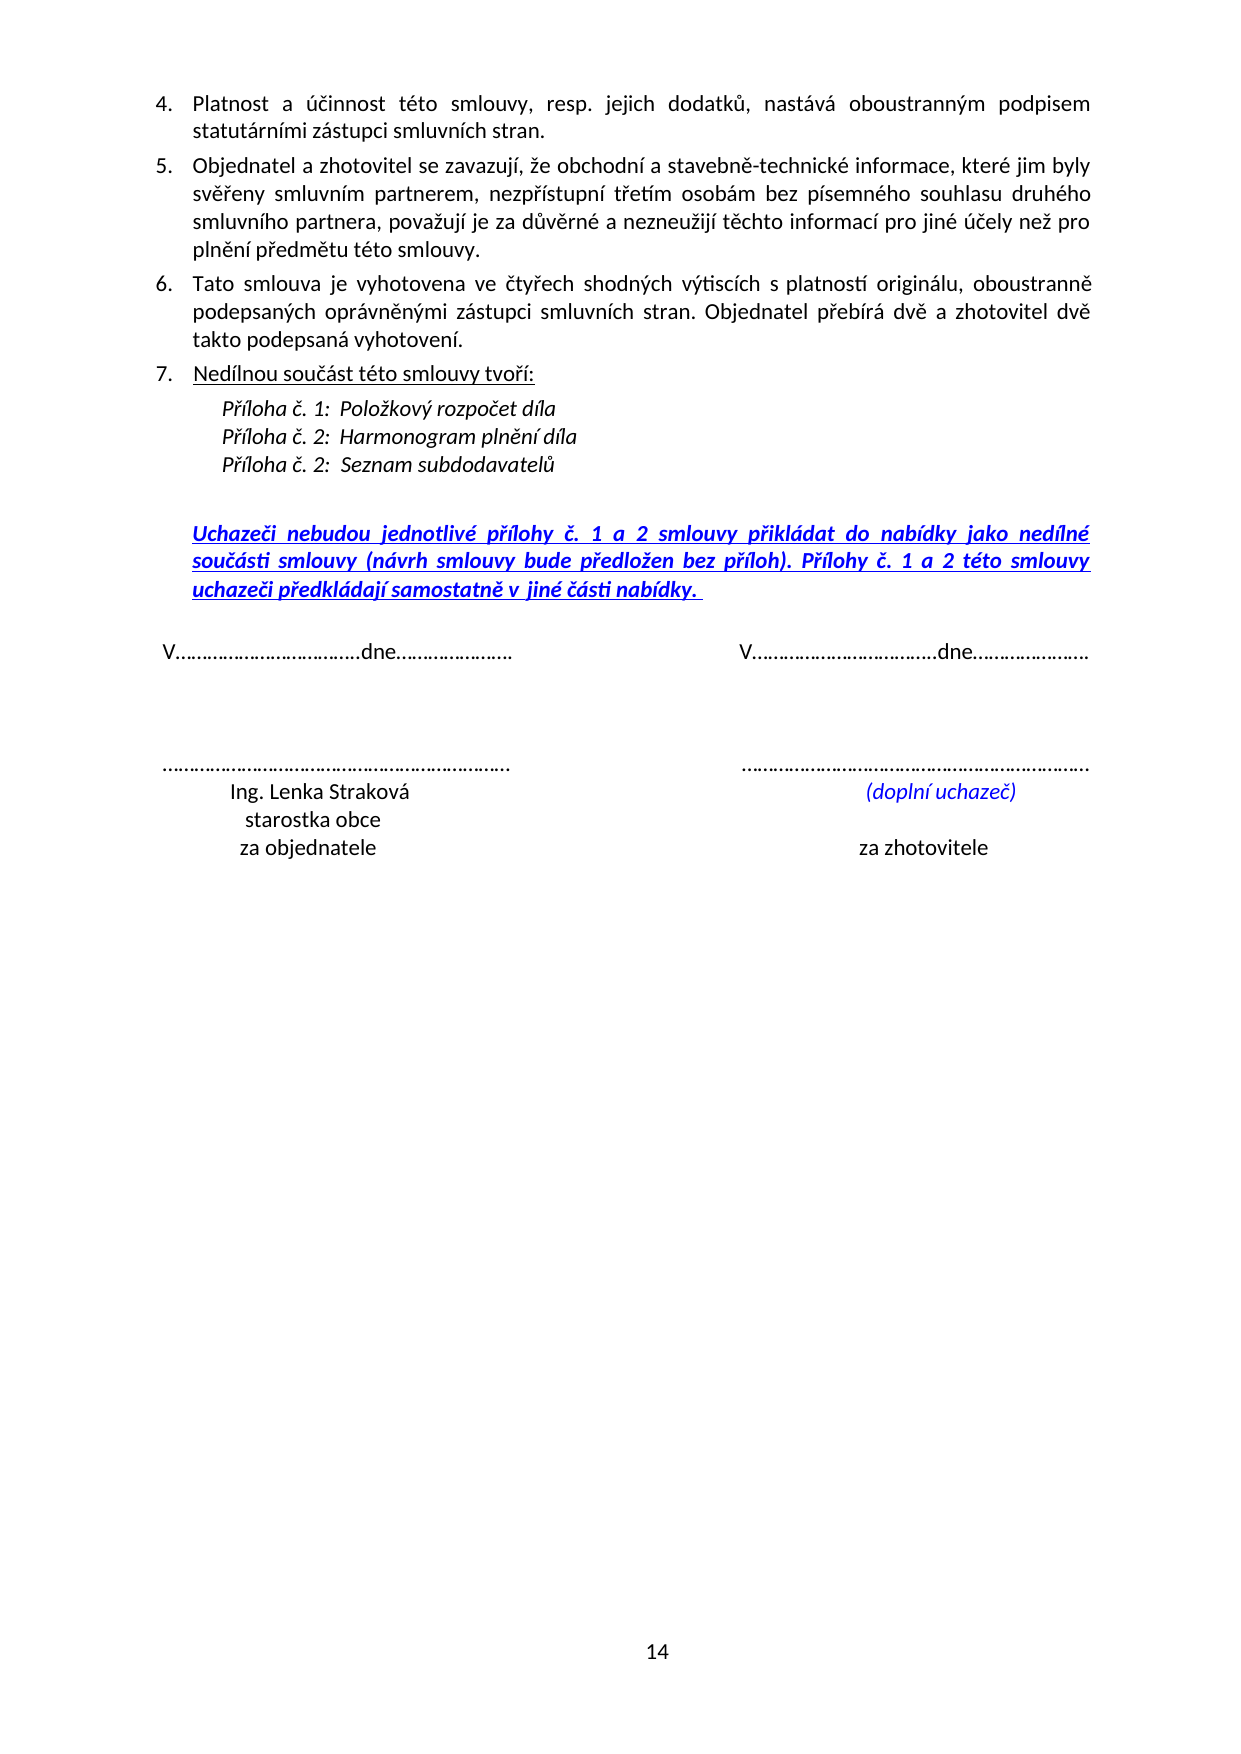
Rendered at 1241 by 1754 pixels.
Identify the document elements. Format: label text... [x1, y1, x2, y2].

text V……………………………..dne…………………. V……………………………..dne…………………. [162, 637, 1093, 665]
text Uchazeči nebudou jednotlivé přílohy č. 1 a 2 smlouvy přikládat do nabídky jako nedílné součásti smlouvy (návrh smlouvy bude předložen bez příloh). Přílohy č. 1 a 2 této smlouvy uchazeči předkládají samostatně v jiné části nabídky. [192, 519, 1093, 603]
text Ing. Lenka Straková (doplní uchazeč) [162, 777, 1093, 805]
list Nedílnou součást této smlouvy tvoří: [148, 359, 1093, 388]
text starostka obce [162, 805, 1093, 833]
list Platnost a účinnost této smlouvy, resp. jejich dodatků, nastává oboustranným podpisem statutárními zástupci smluvních stran. [155, 89, 1093, 145]
text ………………………………………………………… ………………………………………………………… [162, 749, 1093, 777]
text Příloha č. 1: Položkový rozpočet díla [207, 394, 1093, 422]
text za objednatele za zhotovitele [162, 833, 1093, 861]
list Tato smlouva je vyhotovena ve čtyřech shodných výtiscích s platností originálu, oboustranně podepsaných oprávněnými zástupci smluvních stran. Objednatel přebírá dvě a zhotovitel dvě takto podepsaná vyhotovení. [155, 269, 1093, 353]
text Příloha č. 2: Seznam subdodavatelů [207, 450, 1093, 478]
list Objednatel a zhotovitel se zavazují, že obchodní a stavebně-technické informace, které jim byly svěřeny smluvním partnerem, nezpřístupní třetím osobám bez písemného souhlasu druhého smluvního partnera, považují je za důvěrné a nezneužijí těchto informací pro jiné účely než pro plnění předmětu této smlouvy. [155, 151, 1093, 263]
text Příloha č. 2: Harmonogram plnění díla [207, 422, 1093, 450]
